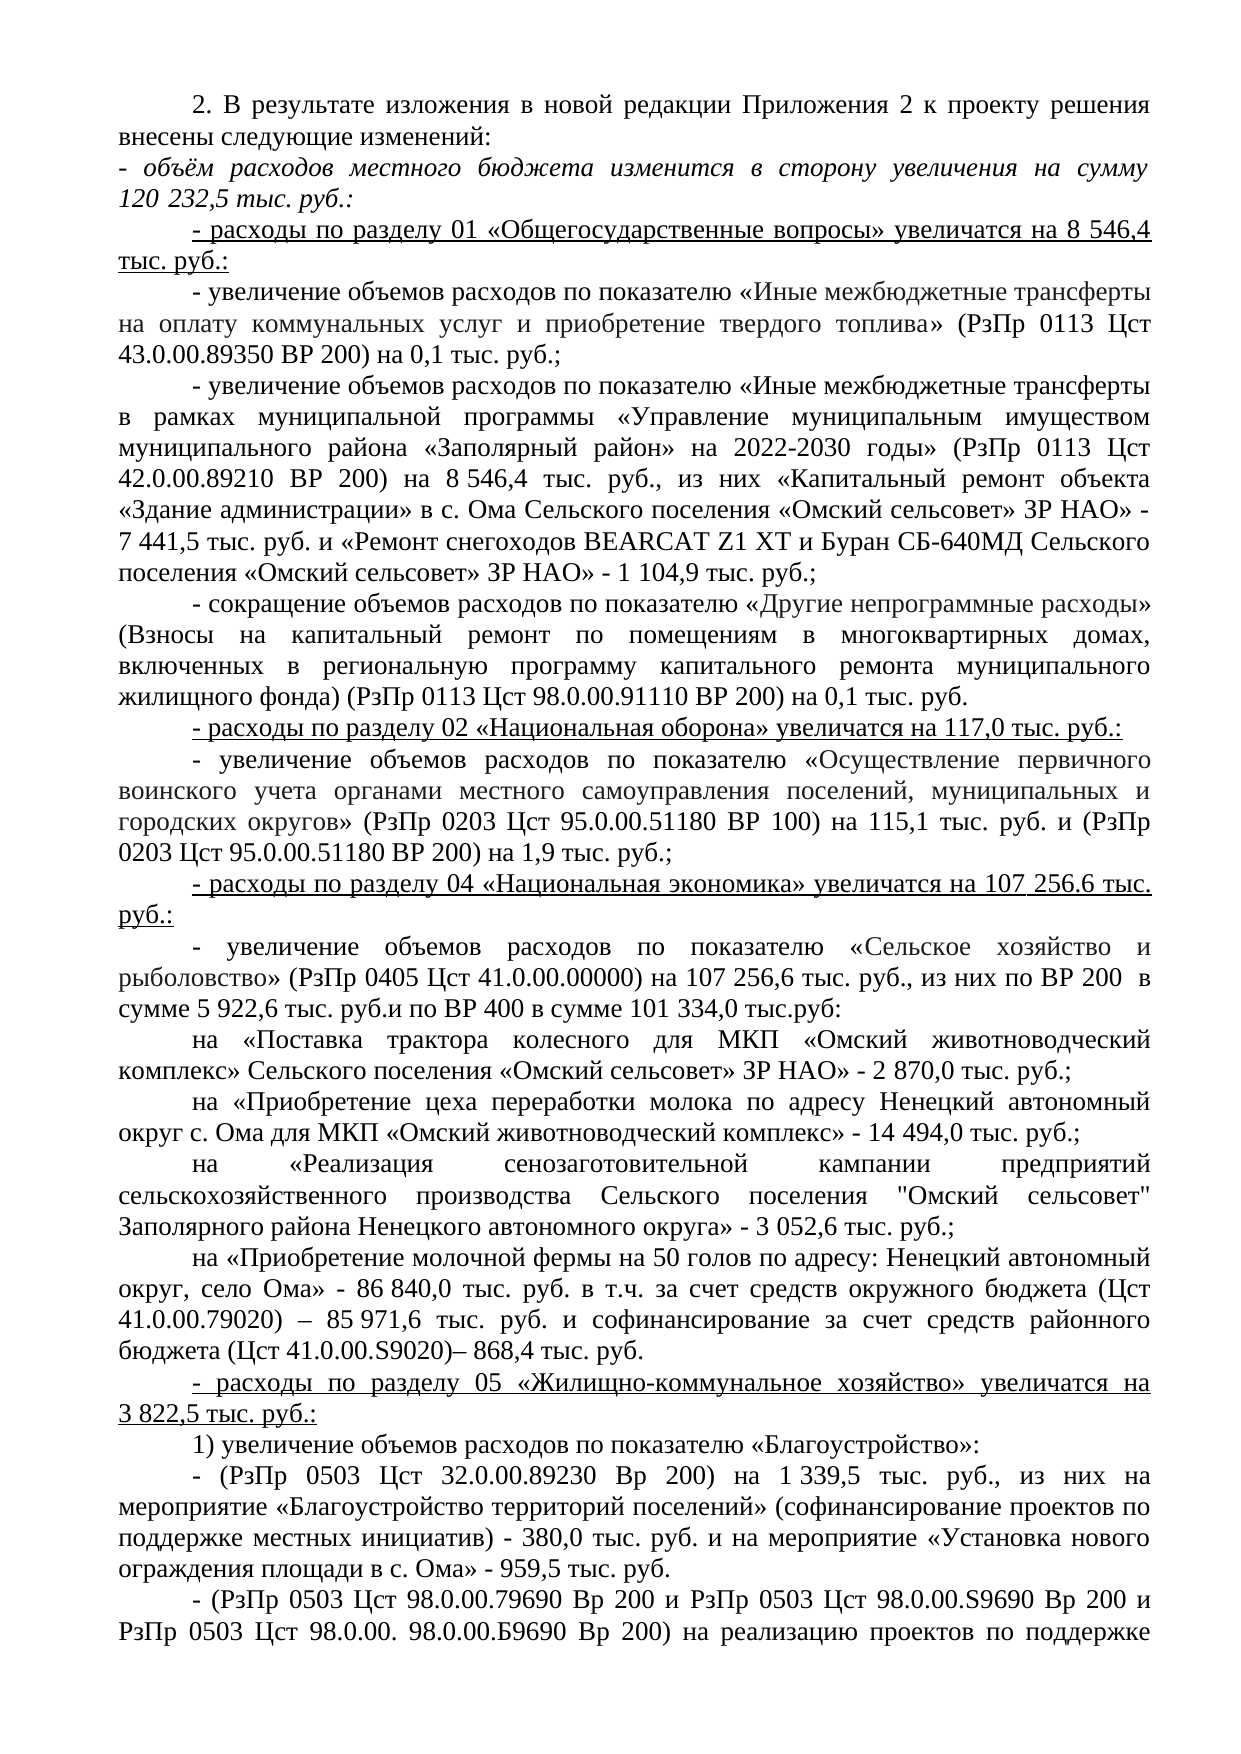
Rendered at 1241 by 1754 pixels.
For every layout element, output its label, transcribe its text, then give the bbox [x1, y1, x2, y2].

text 2. В результате изложения в новой редакции Приложения 2 к проекту решения внесены следующие изменений: [118, 89, 1152, 151]
list - расходы по разделу 05 «Жилищно-коммунальное хозяйство» увеличатся на 3 822,5 тыс. руб.: [118, 1366, 1152, 1428]
text - расходы по разделу 02 «Национальная оборона» увеличатся на 117,0 тыс. руб.: [118, 712, 1152, 743]
list на «Реализация сенозаготовительной кампании предприятий сельскохозяйственного производства Сельского поселения "Омский сельсовет" Заполярного района Ненецкого автономного округа» - 3 052,6 тыс. руб.; [118, 1148, 1152, 1241]
text - расходы по разделу 04 «Национальная экономика» увеличатся на 107 256.6 тыс. руб.: [118, 867, 1152, 929]
list - (РзПр 0503 Цст 32.0.00.89230 Вр 200) на 1 339,5 тыс. руб., из них на мероприятие «Благоустройство территорий поселений» (софинансирование проектов по поддержке местных инициатив) - 380,0 тыс. руб. и на мероприятие «Установка нового ограждения площади в с. Ома» - 959,5 тыс. руб. [118, 1459, 1152, 1584]
list на «Приобретение цеха переработки молока по адресу Ненецкий автономный округ с. Ома для МКП «Омский животноводческий комплекс» - 14 494,0 тыс. руб.; [118, 1085, 1152, 1148]
list - увеличение объемов расходов по показателю «Иные межбюджетные трансферты на оплату коммунальных услуг и приобретение твердого топлива» (РзПр 0113 Цст 43.0.00.89350 ВР 200) на 0,1 тыс. руб.; [118, 276, 1152, 369]
list на «Поставка трактора колесного для МКП «Омский животноводческий комплекс» Сельского поселения «Омский сельсовет» ЗР НАО» - 2 870,0 тыс. руб.; [118, 1023, 1152, 1085]
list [118, 1584, 1152, 1646]
text - сокращение объемов расходов по показателю «Другие непрограммные расходы» (Взносы на капитальный ремонт по помещениям в многоквартирных домах, включенных в региональную программу капитального ремонта муниципального жилищного фонда) (РзПр 0113 Цст 98.0.00.91110 ВР 200) на 0,1 тыс. руб. [118, 587, 1152, 712]
list 1) увеличение объемов расходов по показателю «Благоустройство»: [118, 1428, 1152, 1459]
list - расходы по разделу 01 «Общегосударственные вопросы» увеличатся на 8 546,4 тыс. руб.: [118, 213, 1152, 276]
list - увеличение объемов расходов по показателю «Иные межбюджетные трансферты в рамках муниципальной программы «Управление муниципальным имуществом муниципального района «Заполярный район» на 2022-2030 годы» (РзПр 0113 Цст 42.0.00.89210 ВР 200) на 8 546,4 тыс. руб., из них «Капитальный ремонт объекта «Здание администрации» в с. Ома Сельского поселения «Омский сельсовет» ЗР НАО» - 7 441,5 тыс. руб. и «Ремонт снегоходов BEARCAT Z1 XT и Буран СБ-640МД Сельского поселения «Омский сельсовет» ЗР НАО» - 1 104,9 тыс. руб.; [118, 369, 1152, 587]
list на «Приобретение молочной фермы на 50 голов по адресу: Ненецкий автономный округ, село Ома» - 86 840,0 тыс. руб. в т.ч. за счет средств окружного бюджета (Цст 41.0.00.79020) – 85 971,6 тыс. руб. и софинансирование за счет средств районного бюджета (Цст 41.0.00.S9020)– 868,4 тыс. руб. [118, 1241, 1152, 1366]
list - увеличение объемов расходов по показателю «Сельское хозяйство и рыболовство» (РзПр 0405 Цст 41.0.00.00000) на 107 256,6 тыс. руб., из них по ВР 200 в сумме 5 922,6 тыс. руб.и по ВР 400 в сумме 101 334,0 тыс.руб: [118, 929, 1152, 1023]
list - увеличение объемов расходов по показателю «Осуществление первичного воинского учета органами местного самоуправления поселений, муниципальных и городских округов» (РзПр 0203 Цст 95.0.00.51180 ВР 100) на 115,1 тыс. руб. и (РзПр 0203 Цст 95.0.00.51180 ВР 200) на 1,9 тыс. руб.; [118, 743, 1152, 867]
text - объём расходов местного бюджета изменится в сторону увеличения на сумму 120 232,5 тыс. руб.: [118, 151, 1152, 213]
